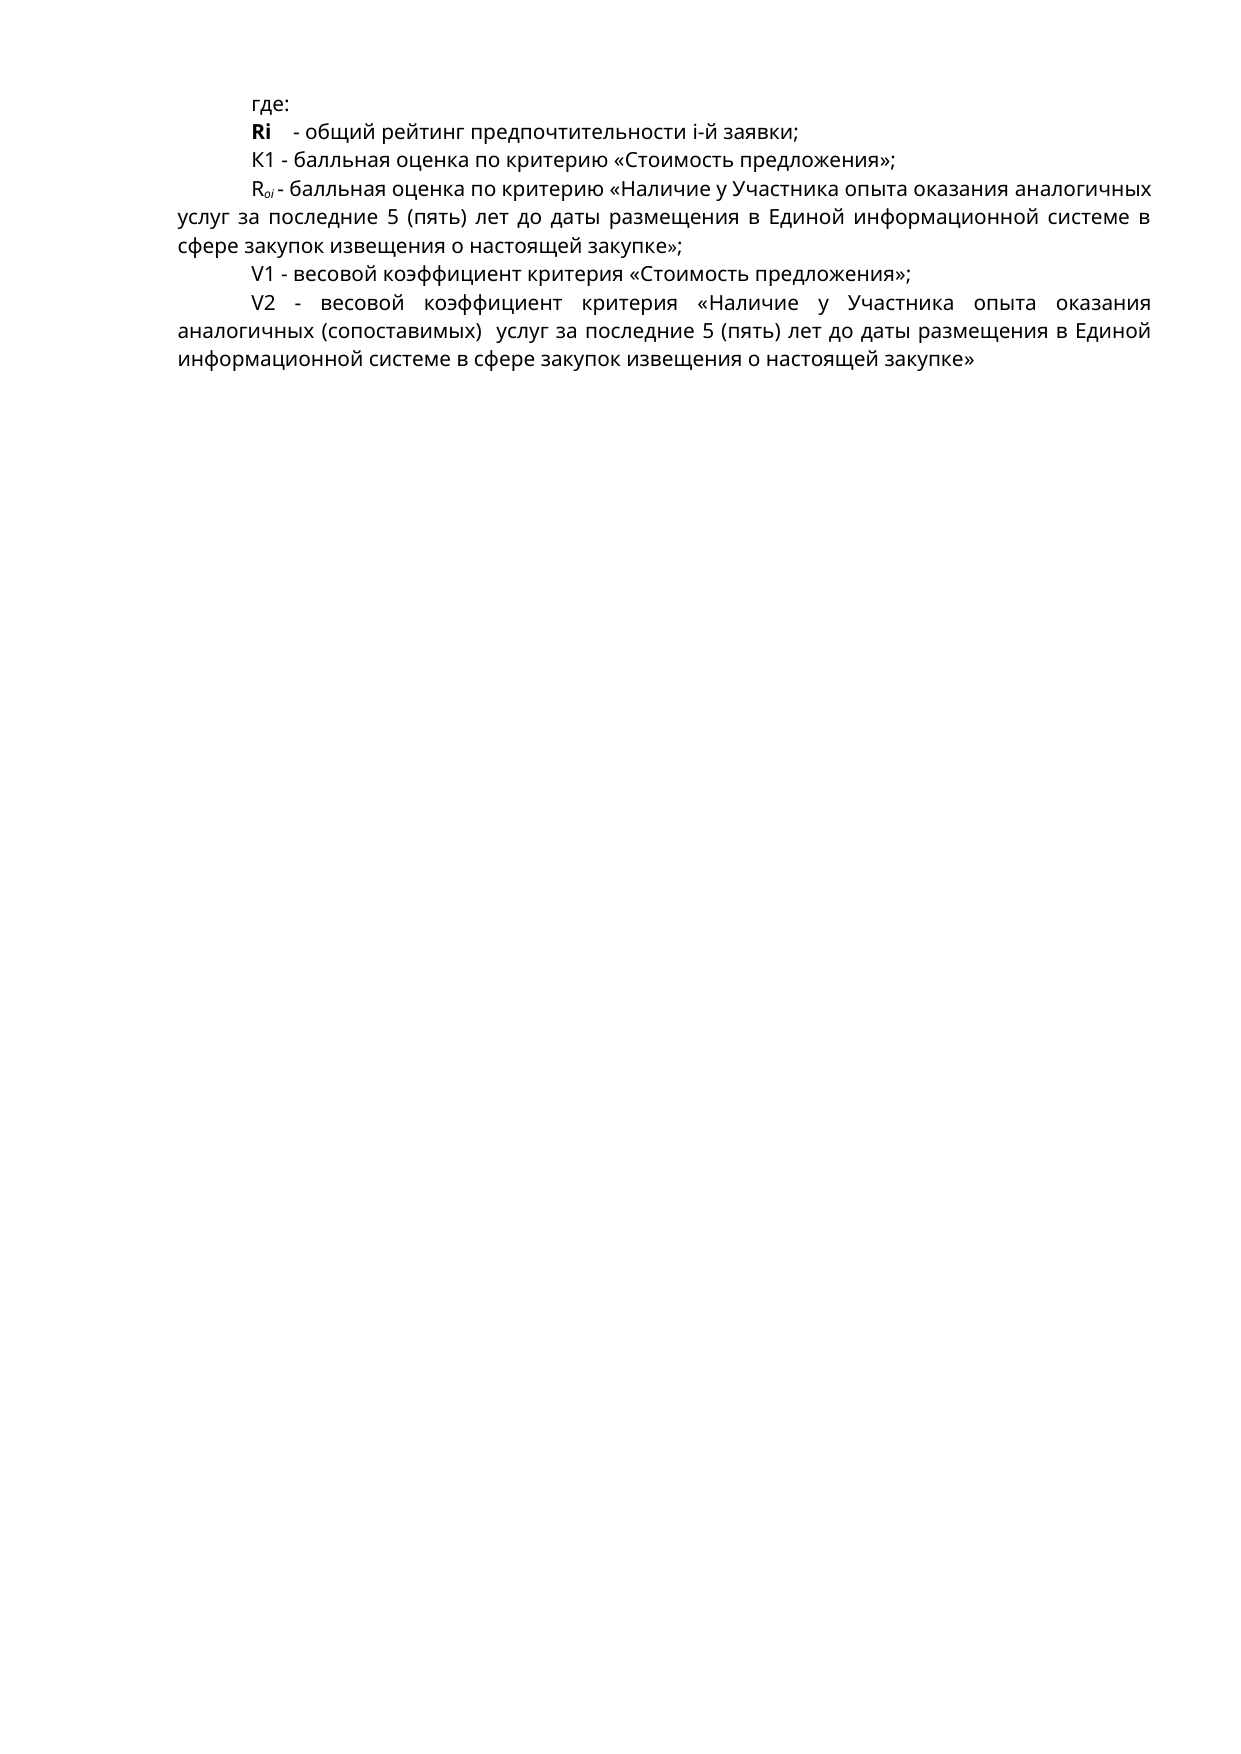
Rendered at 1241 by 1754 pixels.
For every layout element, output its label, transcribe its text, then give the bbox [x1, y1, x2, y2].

text К1 - балльная оценка по критерию «Стоимость предложения»; [177, 146, 1152, 174]
text V1 - весовой коэффициент критерия «Стоимость предложения»; [177, 259, 1152, 288]
text где: [177, 89, 1152, 117]
text V2 - весовой коэффициент критерия «Наличие у Участника опыта оказания аналогичных (сопоставимых) услуг за последние 5 (пять) лет до даты размещения в Единой информационной системе в сфере закупок извещения о настоящей закупке» [177, 288, 1152, 373]
text Roi - балльная оценка по критерию «Наличие у Участника опыта оказания аналогичных услуг за последние 5 (пять) лет до даты размещения в Единой информационной системе в сфере закупок извещения о настоящей закупке»; [177, 174, 1152, 259]
text Ri - общий рейтинг предпочтительности i-й заявки; [177, 117, 1152, 146]
